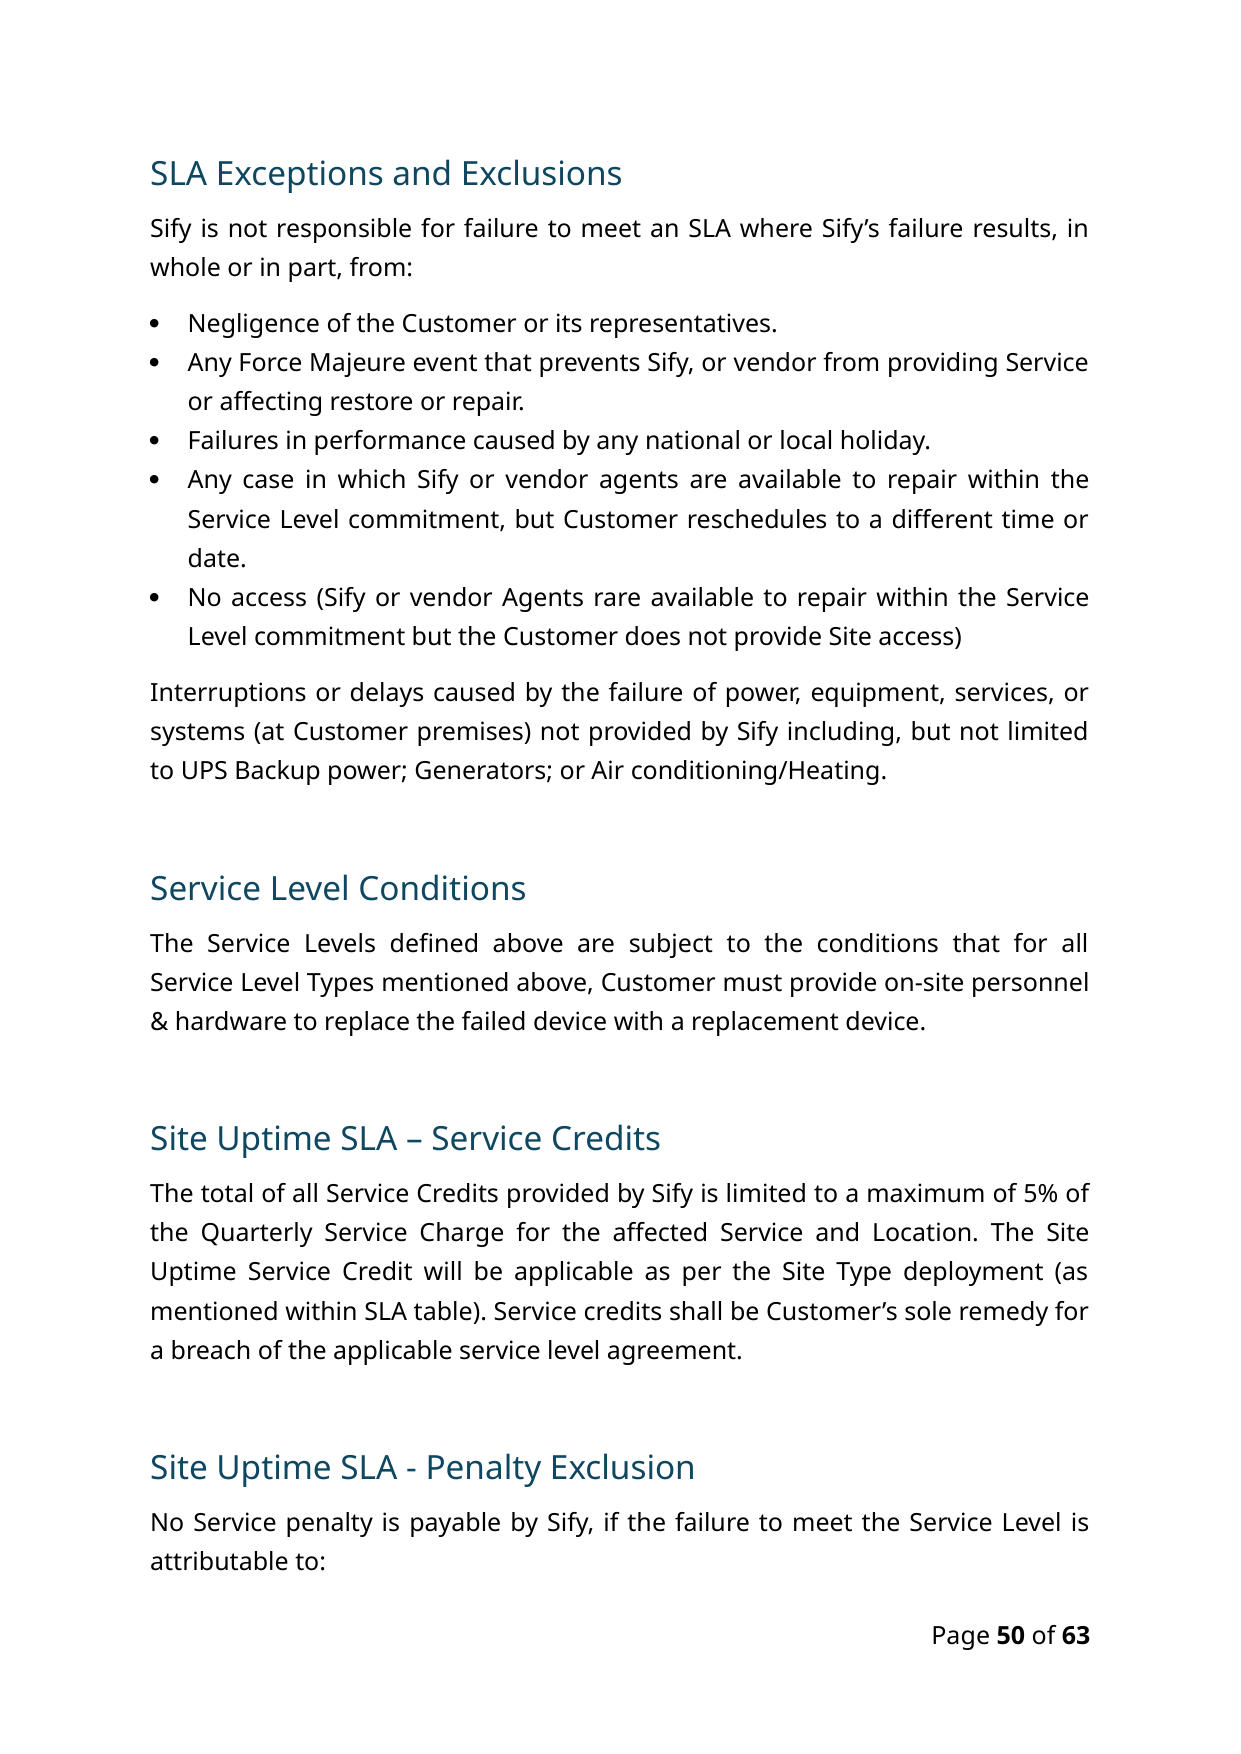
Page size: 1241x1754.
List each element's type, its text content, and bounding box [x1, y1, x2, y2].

list Negligence of the Customer or its representatives. [150, 306, 1090, 339]
text Interruptions or delays caused by the failure of power, equipment, services, or systems (at Customer premises) not provided by Sify including, but not limited to UPS Backup power; Generators; or Air conditioning/Heating. [150, 675, 1090, 787]
subtitle SLA Exceptions and Exclusions [150, 150, 1090, 195]
text The Service Levels defined above are subject to the conditions that for all Service Level Types mentioned above, Customer must provide on-site personnel & hardware to replace the failed device with a replacement device. [150, 925, 1090, 1038]
subtitle Service Level Conditions [150, 865, 1090, 910]
list Failures in performance caused by any national or local holiday. [150, 423, 1090, 457]
list No access (Sify or vendor Agents rare available to repair within the Service Level commitment but the Customer does not provide Site access) [150, 580, 1090, 653]
subtitle Site Uptime SLA - Penalty Exclusion [150, 1444, 1090, 1489]
list Any Force Majeure event that prevents Sify, or vendor from providing Service or affecting restore or repair. [150, 345, 1090, 418]
text The total of all Service Credits provided by Sify is limited to a maximum of 5% of the Quarterly Service Charge for the affected Service and Location. The Site Uptime Service Credit will be applicable as per the Site Type deployment (as mentioned within SLA table). Service credits shall be Customer’s sole remedy for a breach of the applicable service level agreement. [150, 1176, 1090, 1366]
text No Service penalty is payable by Sify, if the failure to meet the Service Level is attributable to: [150, 1504, 1090, 1578]
list Any case in which Sify or vendor agents are available to repair within the Service Level commitment, but Customer reschedules to a different time or date. [150, 462, 1090, 574]
text Sify is not responsible for failure to meet an SLA where Sify’s failure results, in whole or in part, from: [150, 211, 1090, 284]
subtitle Site Uptime SLA – Service Credits [150, 1115, 1090, 1161]
